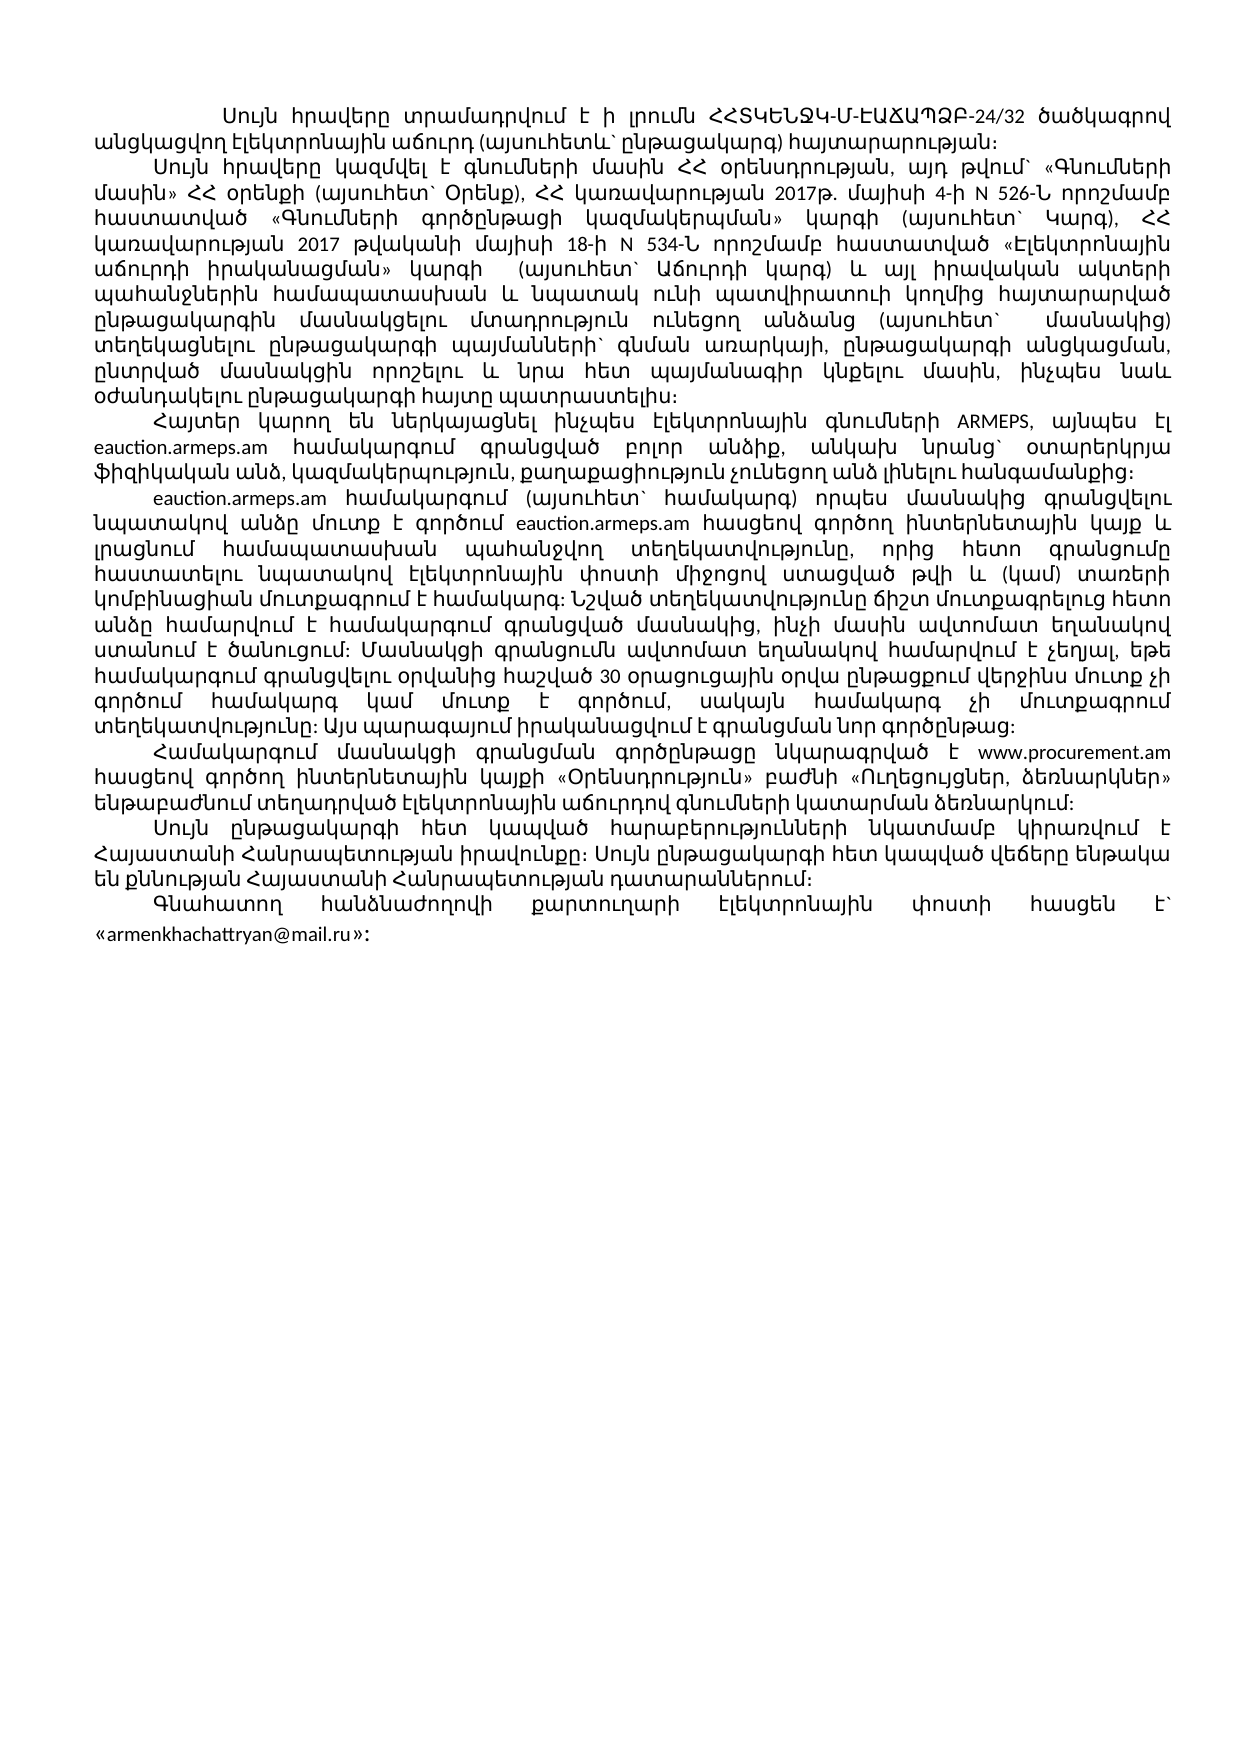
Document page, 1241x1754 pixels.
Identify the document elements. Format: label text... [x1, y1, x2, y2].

text Հայտեր կարող են ներկայացնել ինչպես էլեկտրոնային գնումների ARMEPS, այնպես էլ eauction.armeps.am համակարգում գրանցված բոլոր անձիք, անկախ նրանց` օտարերկրյա ֆիզիկական անձ, կազմակերպություն, քաղաքացիություն չունեցող անձ լինելու հանգամանքից։ [94, 409, 1171, 485]
text Գնահատող հանձնաժողովի քարտուղարի էլեկտրոնային փոստի հասցեն է` «armenkhachattryan@mail.ru»: [94, 892, 1171, 948]
text eauction.armeps.am համակարգում (այսուհետ` համակարգ) որպես մասնակից գրանցվելու նպատակով անձը մուտք է գործում eauction.armeps.am հասցեով գործող ինտերնետային կայք և լրացնում համապատասխան պահանջվող տեղեկատվությունը, որից հետո գրանցումը հաստատելու նպատակով էլեկտրոնային փոստի միջոցով ստացված թվի և (կամ) տառերի կոմբինացիան մուտքագրում է համակարգ: Նշված տեղեկատվությունը ճիշտ մուտքագրելուց հետո անձը համարվում է համակարգում գրանցված մասնակից, ինչի մասին ավտոմատ եղանակով ստանում է ծանուցում: Մասնակցի գրանցումն ավտոմատ եղանակով համարվում է չեղյալ, եթե համակարգում գրանցվելու օրվանից հաշված 30 օրացուցային օրվա ընթացքում վերջինս մուտք չի գործում համակարգ կամ մուտք է գործում, սակայն համակարգ չի մուտքագրում տեղեկատվությունը: Այս պարագայում իրականացվում է գրանցման նոր գործընթաց: [94, 485, 1171, 739]
text Համակարգում մասնակցի գրանցման գործընթացը նկարագրված է www.procurement.am հասցեով գործող ինտերնետային կայքի «Օրենսդրություն» բաժնի «Ուղեցույցներ, ձեռնարկներ» ենթաբաժնում տեղադրված էլեկտրոնային աճուրդով գնումների կատարման ձեռնարկում: [94, 739, 1171, 815]
text Սույն հրավերը տրամադրվում է ի լրումն ՀՀՏԿԵՆՋԿ-Մ-ԷԱՃԱՊՁԲ-24/32 ծածկագրով անցկացվող էլեկտրոնային աճուրդ (այսուհետև` ընթացակարգ) հայտարարության։ [94, 104, 1171, 154]
text Սույն ընթացակարգի հետ կապված հարաբերությունների նկատմամբ կիրառվում է Հայաստանի Հանրապետության իրավունքը։ Սույն ընթացակարգի հետ կապված վեճերը ենթակա են քննության Հայաստանի Հանրապետության դատարաններում։ [94, 815, 1171, 892]
text Սույն հրավերը կազմվել է գնումների մասին ՀՀ օրենսդրության, այդ թվում` «Գնումների մասին» ՀՀ օրենքի (այսուհետ` Օրենք), ՀՀ կառավարության 2017թ. մայիսի 4-ի N 526-Ն որոշմամբ հաստատված «Գնումների գործընթացի կազմակերպման» կարգի (այսուհետ` Կարգ), ՀՀ կառավարության 2017 թվականի մայիսի 18-ի N 534-Ն որոշմամբ հաստատված «Էլեկտրոնային աճուրդի իրականացման» կարգի (այսուհետ` Աճուրդի կարգ) և այլ իրավական ակտերի պահանջներին համապատասխան և նպատակ ունի պատվիրատուի կողմից հայտարարված ընթացակարգին մասնակցելու մտադրություն ունեցող անձանց (այսուհետ` մասնակից) տեղեկացնելու ընթացակարգի պայմանների` գնման առարկայի, ընթացակարգի անցկացման, ընտրված մասնակցին որոշելու և նրա հետ պայմանագիր կնքելու մասին, ինչպես նաև օժանդակելու ընթացակարգի հայտը պատրաստելիս։ [94, 154, 1171, 409]
